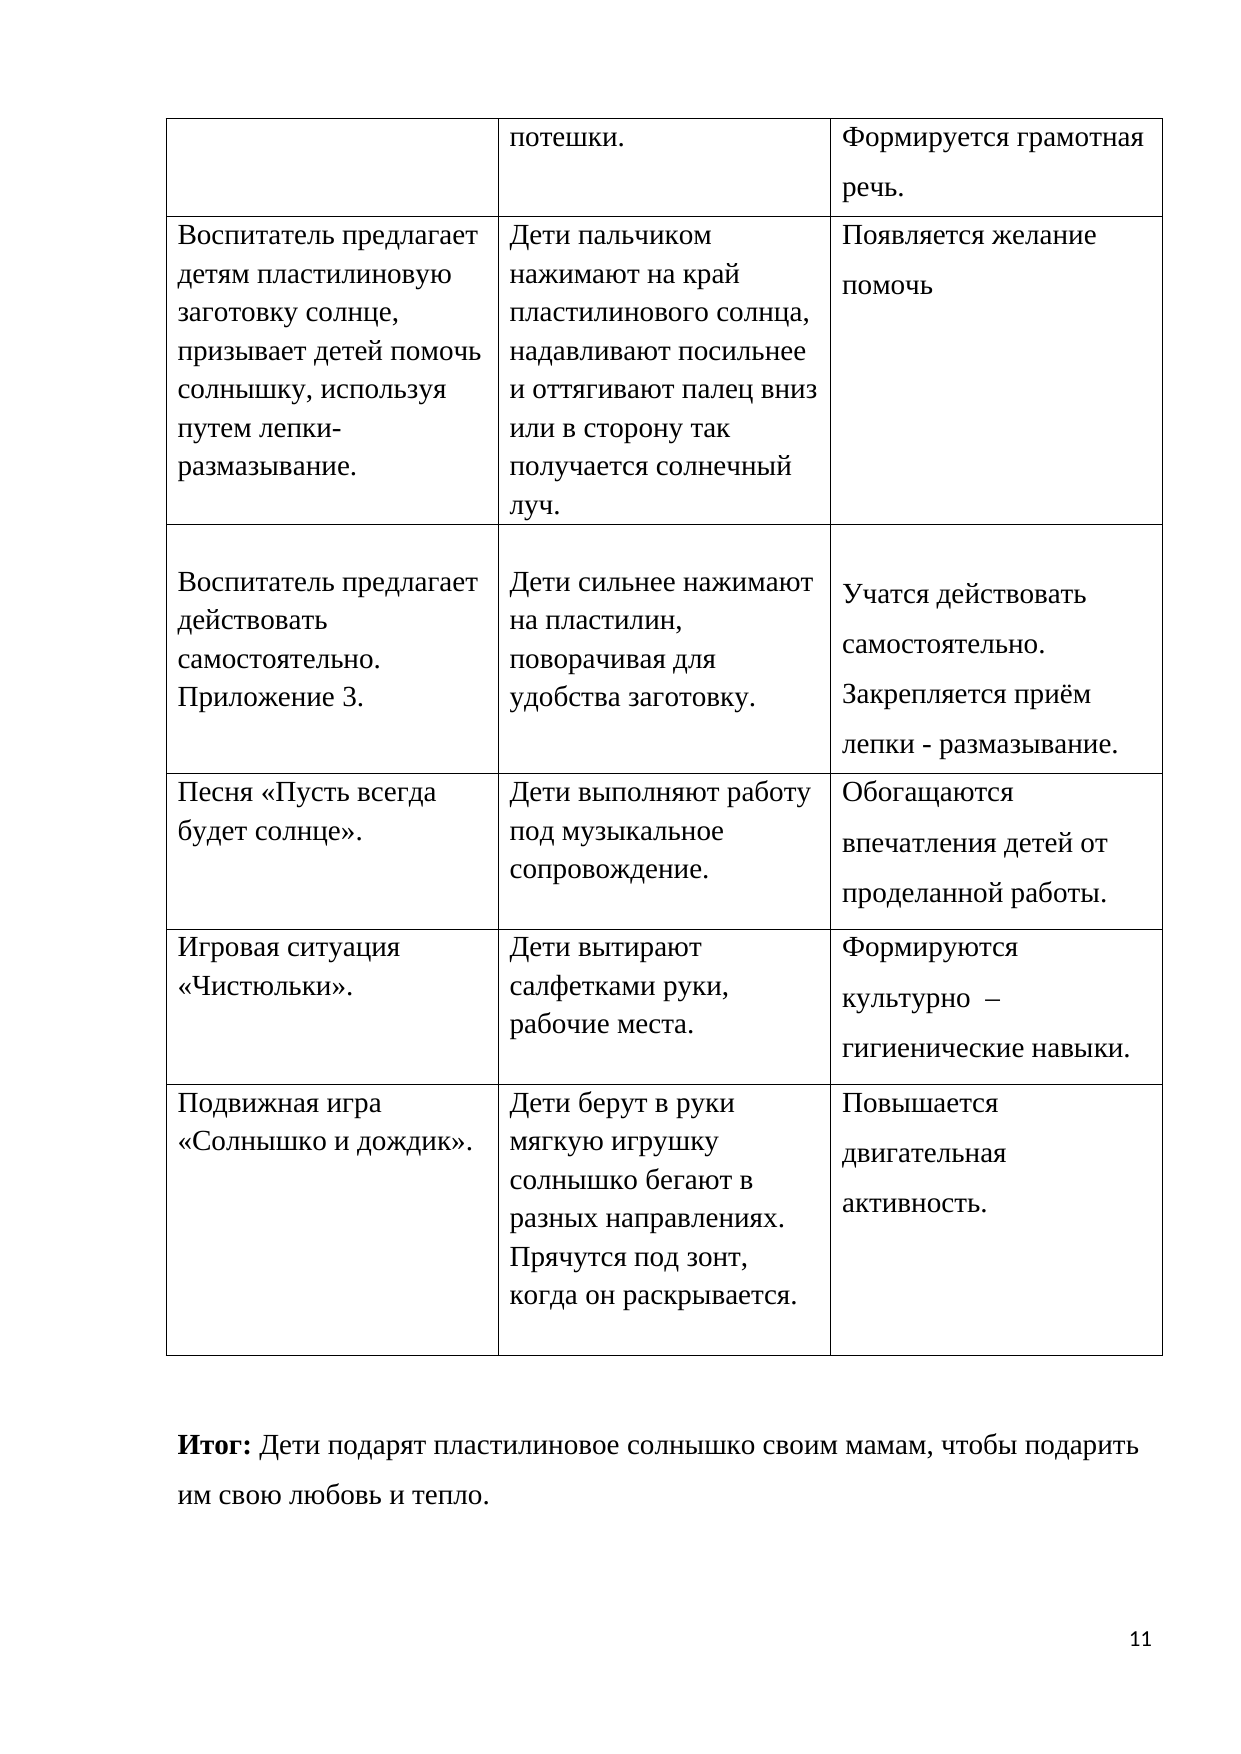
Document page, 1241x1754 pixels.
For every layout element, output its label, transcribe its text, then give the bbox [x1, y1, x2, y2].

table_cell Воспитатель предлагает детям пластилиновую заготовку солнце, призывает детей помочь солнышку, используя путем лепки- размазывание. [167, 217, 498, 524]
table_cell Появляется желание помочь [831, 217, 1162, 524]
table_cell Подвижная игра «Солнышко и дождик». [167, 1085, 498, 1354]
table_cell Игровая ситуация «Чистюльки». [167, 930, 498, 1084]
table_cell Песня «Пусть всегда будет солнце». [167, 774, 498, 928]
table_cell Дети берут в руки мягкую игрушку солнышко бегают в разных направлениях. Прячутся под зонт, когда он раскрывается. [499, 1085, 830, 1354]
table_cell Дети выполняют работу под музыкальное сопровождение. [499, 774, 830, 928]
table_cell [499, 119, 830, 216]
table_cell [831, 119, 1162, 216]
table_cell Обогащаются впечатления детей от проделанной работы. [831, 774, 1162, 928]
table_cell Учатся действовать самостоятельно. Закрепляется приём лепки - размазывание. [831, 525, 1162, 773]
table_cell Дети сильнее нажимают на пластилин, поворачивая для удобства заготовку. [499, 525, 830, 773]
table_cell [167, 119, 498, 216]
table_cell Дети вытирают салфетками руки, рабочие места. [499, 930, 830, 1084]
table_cell Повышается двигательная активность. [831, 1085, 1162, 1354]
table_cell Дети пальчиком нажимают на край пластилинового солнца, надавливают посильнее и оттягивают палец вниз или в сторону так получается солнечный луч. [499, 217, 830, 524]
table_cell Формируются культурно – гигиенические навыки. [831, 930, 1162, 1084]
table_cell Воспитатель предлагает действовать самостоятельно. Приложение 3. [167, 525, 498, 773]
text Итог: Дети подарят пластилиновое солнышко своим мамам, чтобы подарить им свою любовь и тепло. [177, 1427, 1152, 1511]
